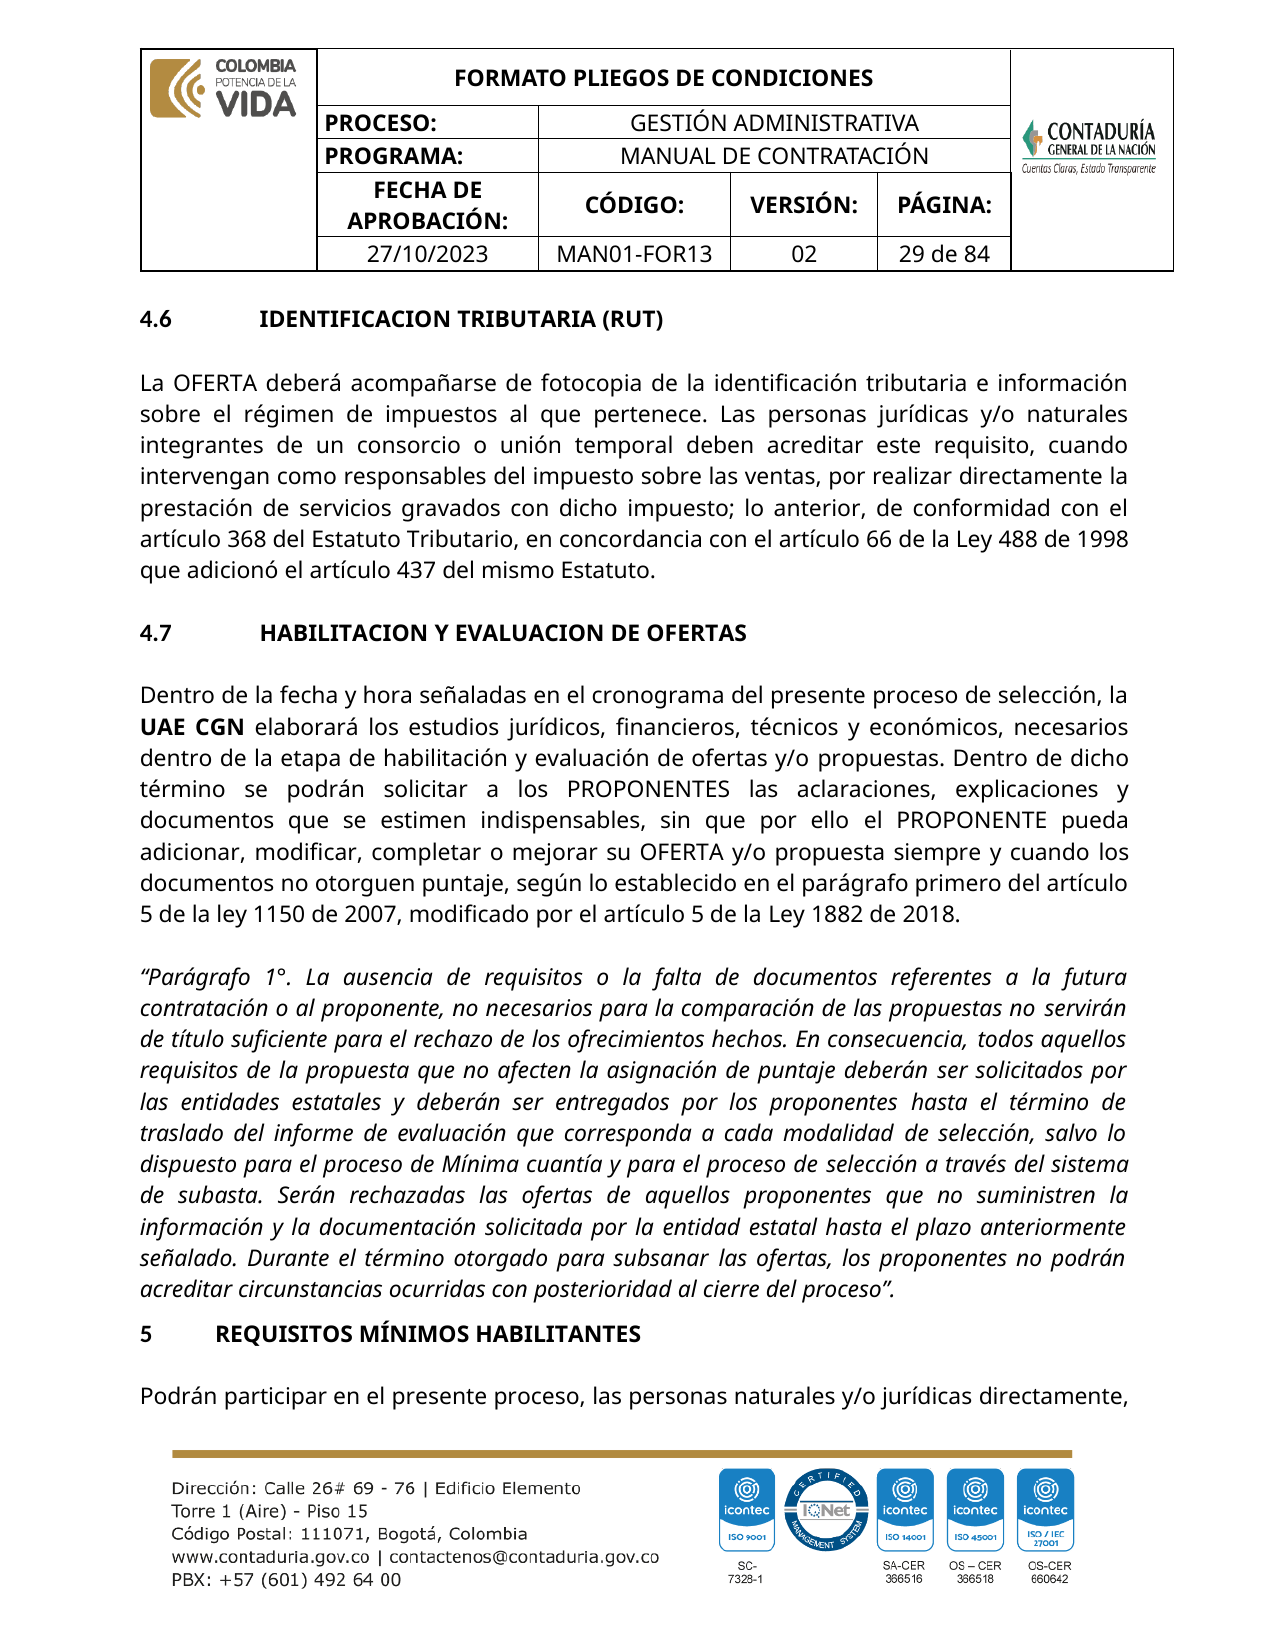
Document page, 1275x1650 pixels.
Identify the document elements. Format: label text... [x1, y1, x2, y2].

picture [0, 1418, 1275, 1638]
text La OFERTA deberá acompañarse de fotocopia de la identificación tributaria e información sobre el régimen de impuestos al que pertenece. Las personas jurídicas y/o naturales integrantes de un consorcio o unión temporal deben acreditar este requisito, cuando intervengan como responsables del impuesto sobre las ventas, por realizar directamente la prestación de servicios gravados con dicho impuesto; lo anterior, de conformidad con el artículo 368 del Estatuto Tributario, en concordancia con el artículo 66 de la Ley 488 de 1998 que adicionó el artículo 437 del mismo Estatuto. [139, 366, 1129, 585]
subtitle IDENTIFICACION TRIBUTARIA (RUT) [139, 303, 1129, 334]
subtitle REQUISITOS MÍNIMOS HABILITANTES [139, 1317, 1129, 1349]
picture [1012, 108, 1167, 186]
text Dentro de la fecha y hora señaladas en el cronograma del presente proceso de selección, la UAE CGN elaborará los estudios jurídicos, financieros, técnicos y económicos, necesarios dentro de la etapa de habilitación y evaluación de ofertas y/o propuestas. Dentro de dicho término se podrán solicitar a los PROPONENTES las aclaraciones, explicaciones y documentos que se estimen indispensables, sin que por ello el PROPONENTE pueda adicionar, modificar, completar o mejorar su OFERTA y/o propuesta siempre y cuando los documentos no otorguen puntaje, según lo establecido en el parágrafo primero del artículo 5 de la ley 1150 de 2007, modificado por el artículo 5 de la Ley 1882 de 2018. [139, 679, 1129, 929]
text “Parágrafo 1°. La ausencia de requisitos o la falta de documentos referentes a la futura contratación o al proponente, no necesarios para la comparación de las propuestas no servirán de título suficiente para el rechazo de los ofrecimientos hechos. En consecuencia, todos aquellos requisitos de la propuesta que no afecten la asignación de puntaje deberán ser solicitados por las entidades estatales y deberán ser entregados por los proponentes hasta el término de traslado del informe de evaluación que corresponda a cada modalidad de selección, salvo lo dispuesto para el proceso de Mínima cuantía y para el proceso de selección a través del sistema de subasta. Serán rechazadas las ofertas de aquellos proponentes que no suministren la información y la documentación solicitada por la entidad estatal hasta el plazo anteriormente señalado. Durante el término otorgado para subsanar las ofertas, los proponentes no podrán acreditar circunstancias ocurridas con posterioridad al cierre del proceso”. [139, 961, 1129, 1304]
picture [148, 50, 307, 123]
subtitle HABILITACION Y EVALUACION DE OFERTAS [139, 617, 1129, 648]
